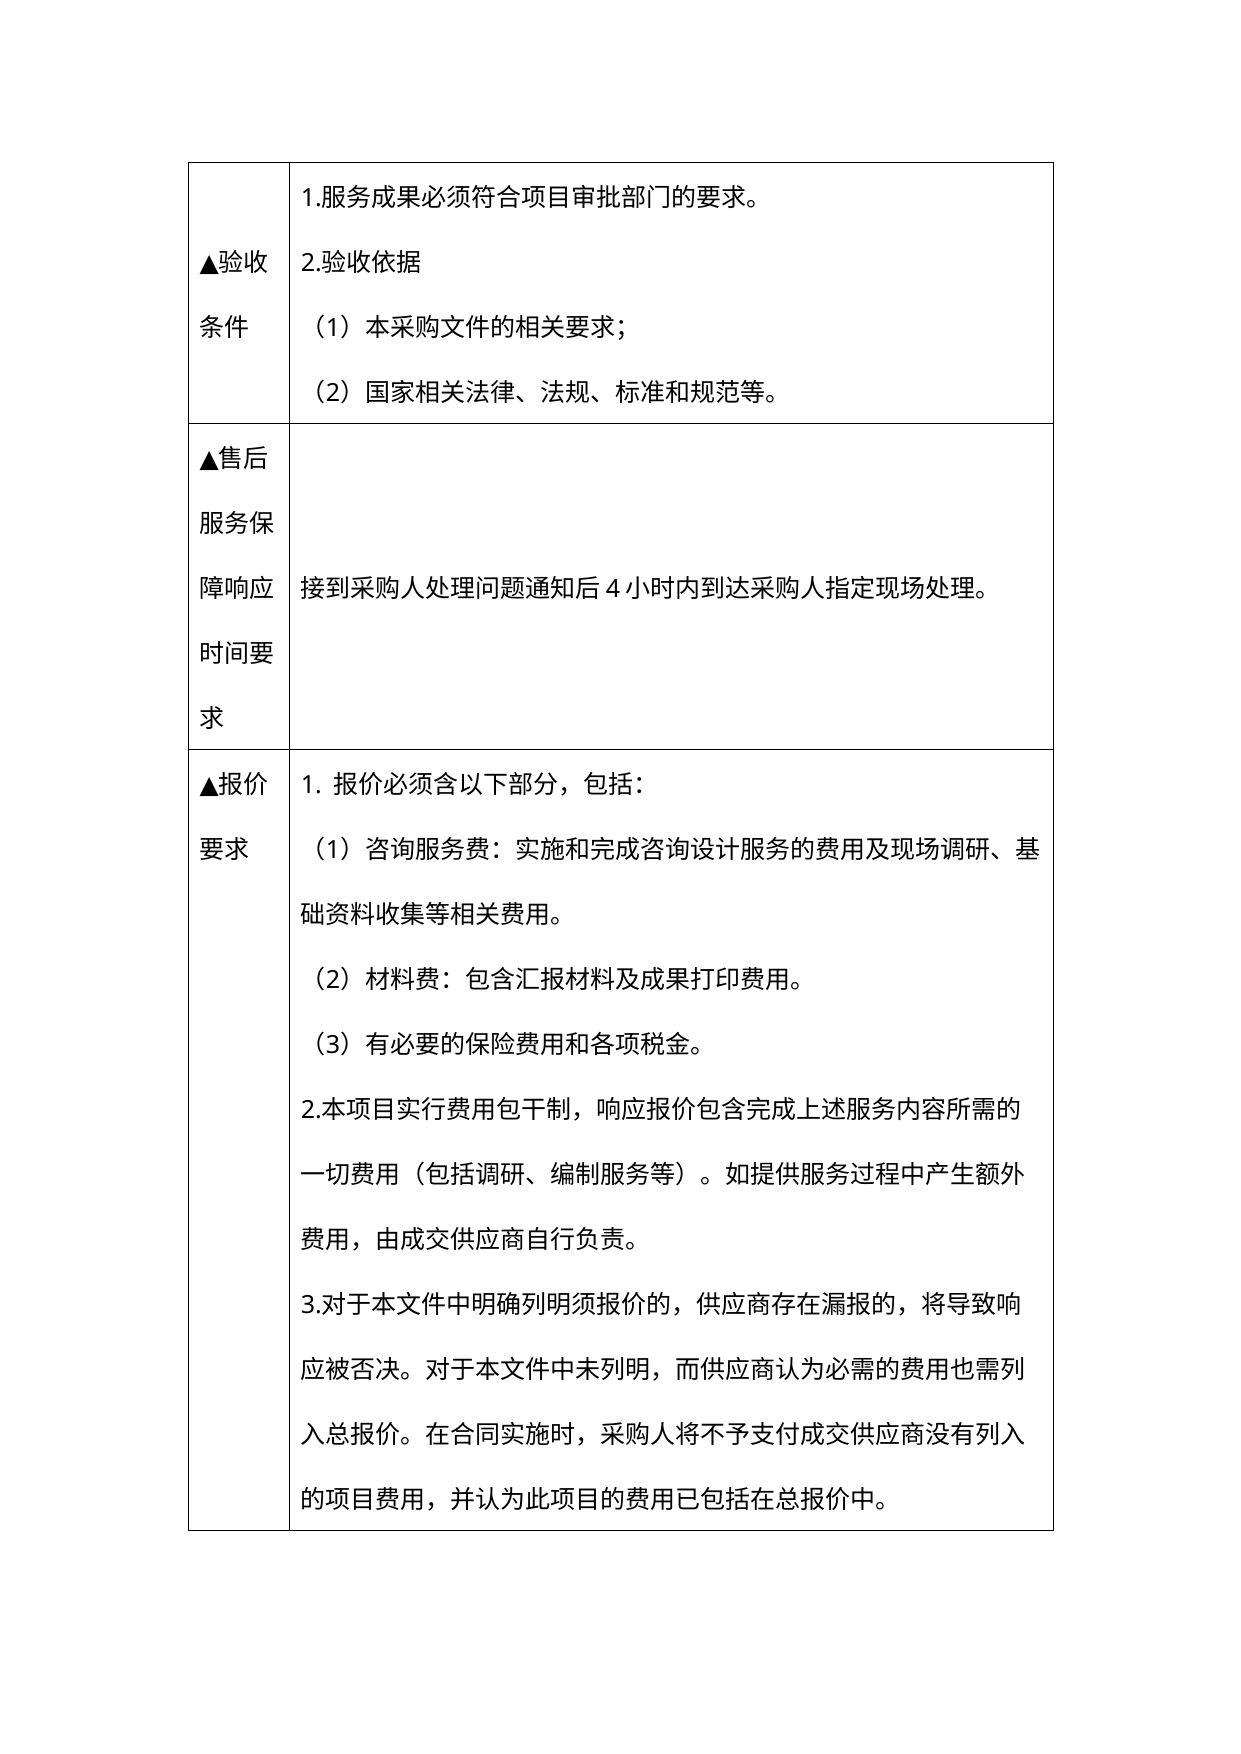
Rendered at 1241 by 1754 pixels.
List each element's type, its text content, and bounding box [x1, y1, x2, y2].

table_cell ▲售后服务保障响应时间要求 [189, 424, 289, 749]
table_cell ▲报价要求 [189, 750, 289, 1530]
table_cell 1.服务成果必须符合项目审批部门的要求。 2.验收依据 （1）本采购文件的相关要求； （2）国家相关法律、法规、标准和规范等。 [290, 163, 1053, 423]
table_cell 接到采购人处理问题通知后4小时内到达采购人指定现场处理。 [290, 424, 1053, 749]
table_cell ▲验收条件 [189, 163, 289, 423]
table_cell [290, 750, 1053, 1530]
